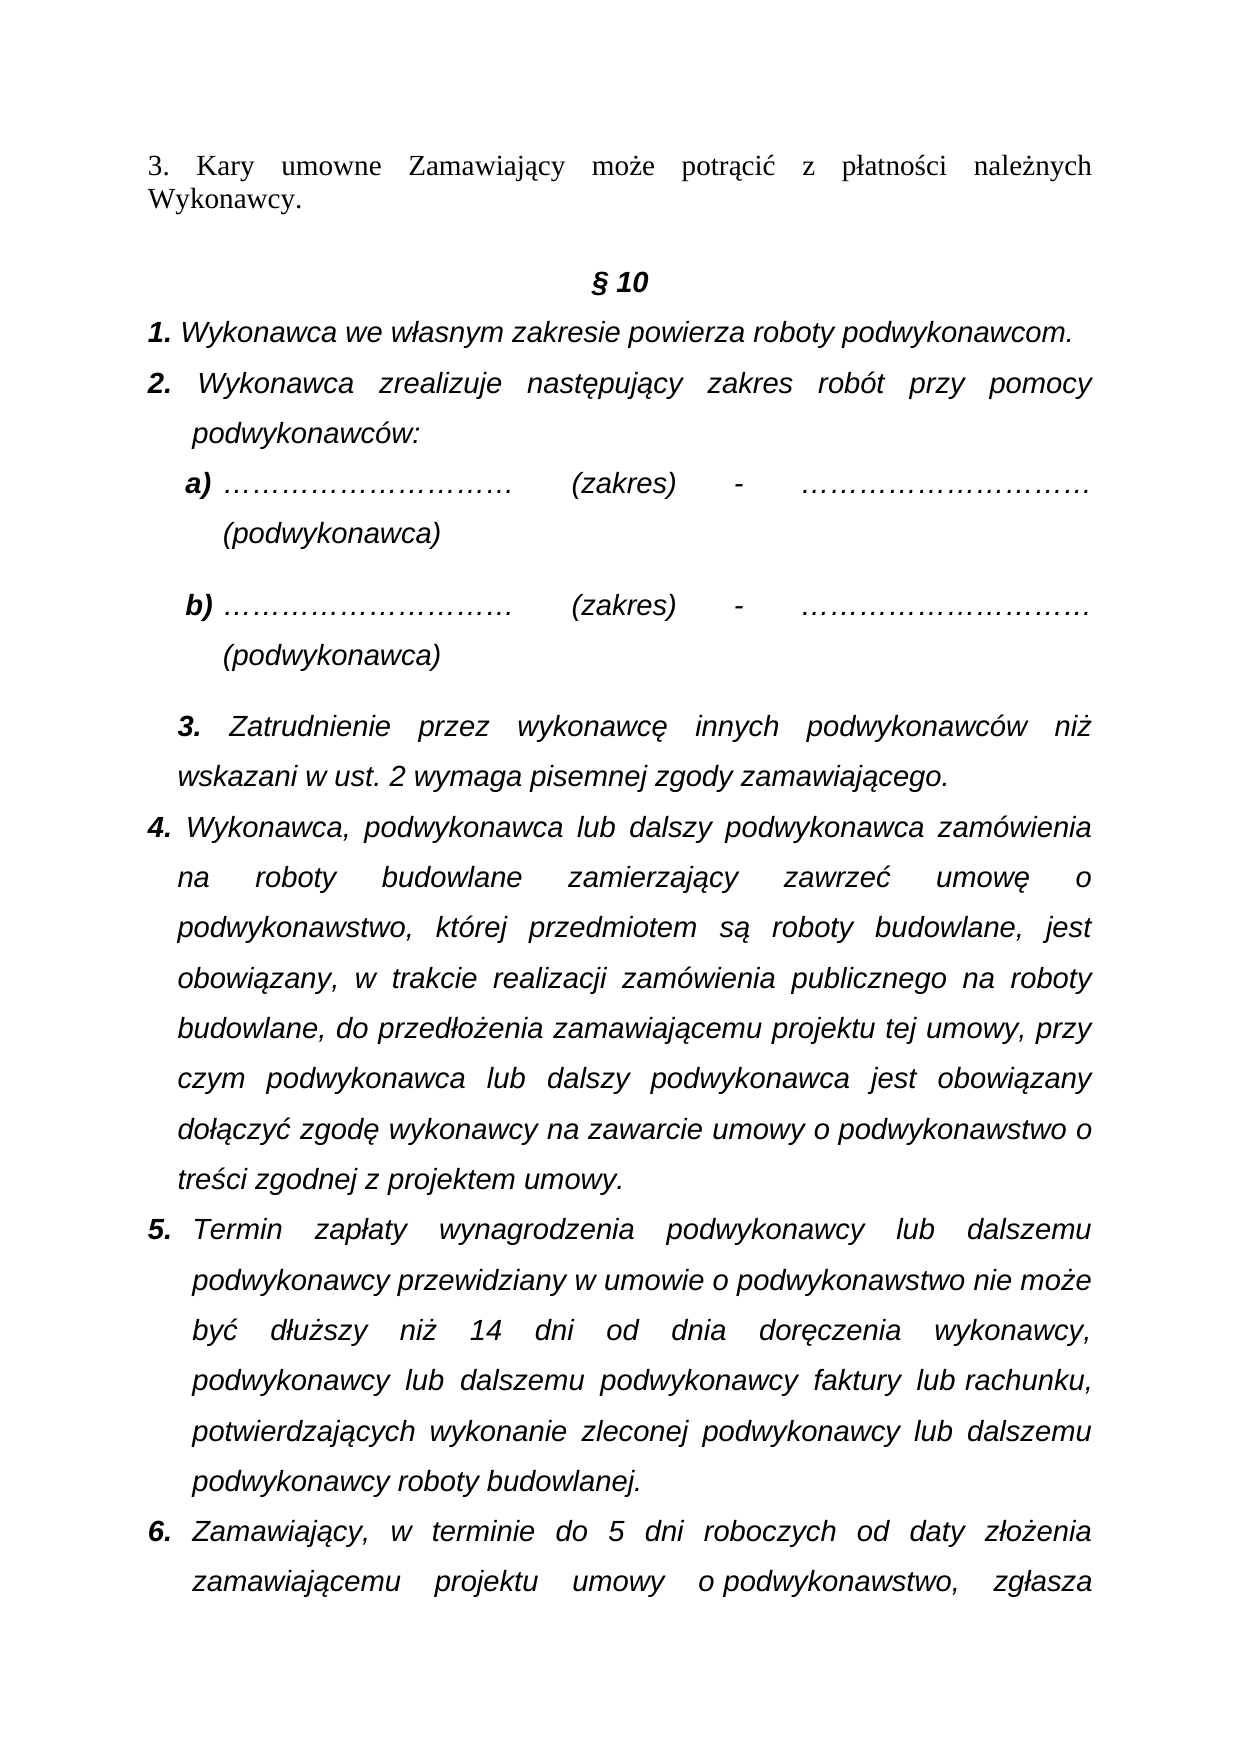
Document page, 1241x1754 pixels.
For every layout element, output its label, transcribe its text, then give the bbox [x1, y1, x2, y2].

list ………………………… (zakres) - ………………………… (podwykonawca) [185, 466, 1093, 550]
text 4. Wykonawca, podwykonawca lub dalszy podwykonawca zamówienia na roboty budowlane zamierzający zawrzeć umowę o podwykonawstwo, której przedmiotem są roboty budowlane, jest obowiązany, w trakcie realizacji zamówienia publicznego na roboty budowlane, do przedłożenia zamawiającemu projektu tej umowy, przy czym podwykonawca lub dalszy podwykonawca jest obowiązany dołączyć zgodę wykonawcy na zawarcie umowy o podwykonawstwo o treści zgodnej z projektem umowy. [148, 810, 1093, 1196]
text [148, 1514, 1093, 1598]
text 5. Termin zapłaty wynagrodzenia podwykonawcy lub dalszemu podwykonawcy przewidziany w umowie o podwykonawstwo nie może być dłuższy niż 14 dni od dnia doręczenia wykonawcy, podwykonawcy lub dalszemu podwykonawcy faktury lub rachunku, potwierdzających wykonanie zleconej podwykonawcy lub dalszemu podwykonawcy roboty budowlanej. [148, 1212, 1093, 1497]
text 3. Kary umowne Zamawiający może potrącić z płatności należnych Wykonawcy. [148, 148, 1093, 215]
text 3. Zatrudnienie przez wykonawcę innych podwykonawców niż wskazani w ust. 2 wymaga pisemnej zgody zamawiającego. [177, 709, 1093, 793]
text § 10 [148, 265, 1093, 298]
list ………………………… (zakres) - ………………………… (podwykonawca) [185, 588, 1093, 672]
text 1. Wykonawca we własnym zakresie powierza roboty podwykonawcom. [148, 315, 1093, 349]
text 2. Wykonawca zrealizuje następujący zakres robót przy pomocy podwykonawców: [148, 366, 1093, 449]
